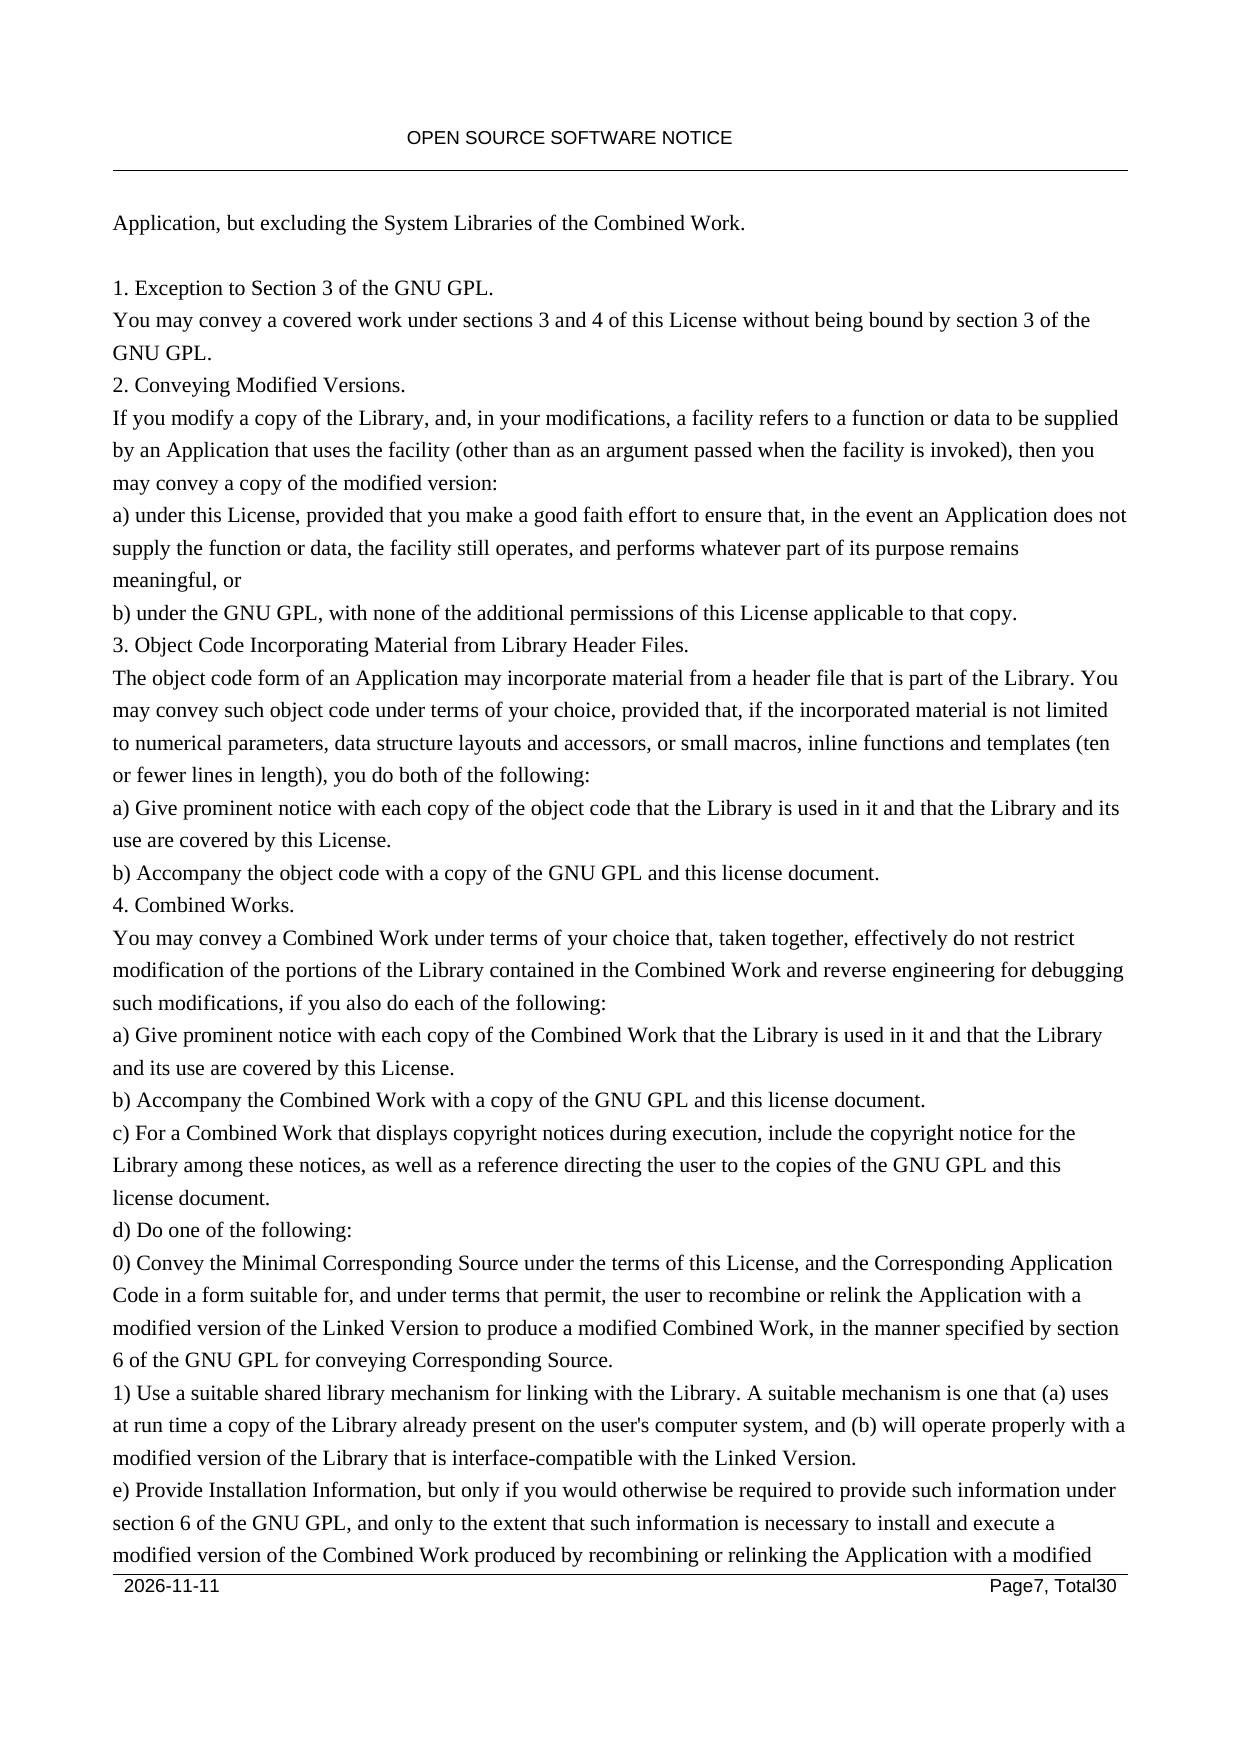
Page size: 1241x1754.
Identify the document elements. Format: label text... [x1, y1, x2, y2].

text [112, 1474, 1128, 1571]
text The object code form of an Application may incorporate material from a header file that is part of the Library. You may convey such object code under terms of your choice, provided that, if the incorporated material is not limited to numerical parameters, data structure layouts and accessors, or small macros, inline functions and templates (ten or fewer lines in length), you do both of the following: [112, 661, 1128, 791]
text 3. Object Code Incorporating Material from Library Header Files. [112, 629, 1128, 661]
text a) under this License, provided that you make a good faith effort to ensure that, in the event an Application does not supply the function or data, the facility still operates, and performs whatever part of its purpose remains meaningful, or [112, 499, 1128, 596]
text b) Accompany the Combined Work with a copy of the GNU GPL and this license document. [112, 1084, 1128, 1116]
text You may convey a covered work under sections 3 and 4 of this License without being bound by section 3 of the GNU GPL. [112, 304, 1128, 369]
text a) Give prominent notice with each copy of the Combined Work that the Library is used in it and that the Library and its use are covered by this License. [112, 1019, 1128, 1084]
text d) Do one of the following: [112, 1214, 1128, 1246]
text b) under the GNU GPL, with none of the additional permissions of this License applicable to that copy. [112, 596, 1128, 629]
text 4. Combined Works. [112, 889, 1128, 921]
text 2. Conveying Modified Versions. [112, 369, 1128, 401]
text 1. Exception to Section 3 of the GNU GPL. [112, 271, 1128, 304]
text You may convey a Combined Work under terms of your choice that, taken together, effectively do not restrict modification of the portions of the Library contained in the Combined Work and reverse engineering for debugging such modifications, if you also do each of the following: [112, 921, 1128, 1019]
text a) Give prominent notice with each copy of the object code that the Library is used in it and that the Library and its use are covered by this License. [112, 791, 1128, 856]
text If you modify a copy of the Library, and, in your modifications, a facility refers to a function or data to be supplied by an Application that uses the facility (other than as an argument passed when the facility is invoked), then you may convey a copy of the modified version: [112, 401, 1128, 499]
text 1) Use a suitable shared library mechanism for linking with the Library. A suitable mechanism is one that (a) uses at run time a copy of the Library already present on the user's computer system, and (b) will operate properly with a modified version of the Library that is interface-compatible with the Linked Version. [112, 1376, 1128, 1474]
text c) For a Combined Work that displays copyright notices during execution, include the copyright notice for the Library among these notices, as well as a reference directing the user to the copies of the GNU GPL and this license document. [112, 1116, 1128, 1214]
text b) Accompany the object code with a copy of the GNU GPL and this license document. [112, 856, 1128, 889]
text 0) Convey the Minimal Corresponding Source under the terms of this License, and the Corresponding Application Code in a form suitable for, and under terms that permit, the user to recombine or relink the Application with a modified version of the Linked Version to produce a modified Combined Work, in the manner specified by section 6 of the GNU GPL for conveying Corresponding Source. [112, 1246, 1128, 1376]
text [112, 206, 1128, 239]
